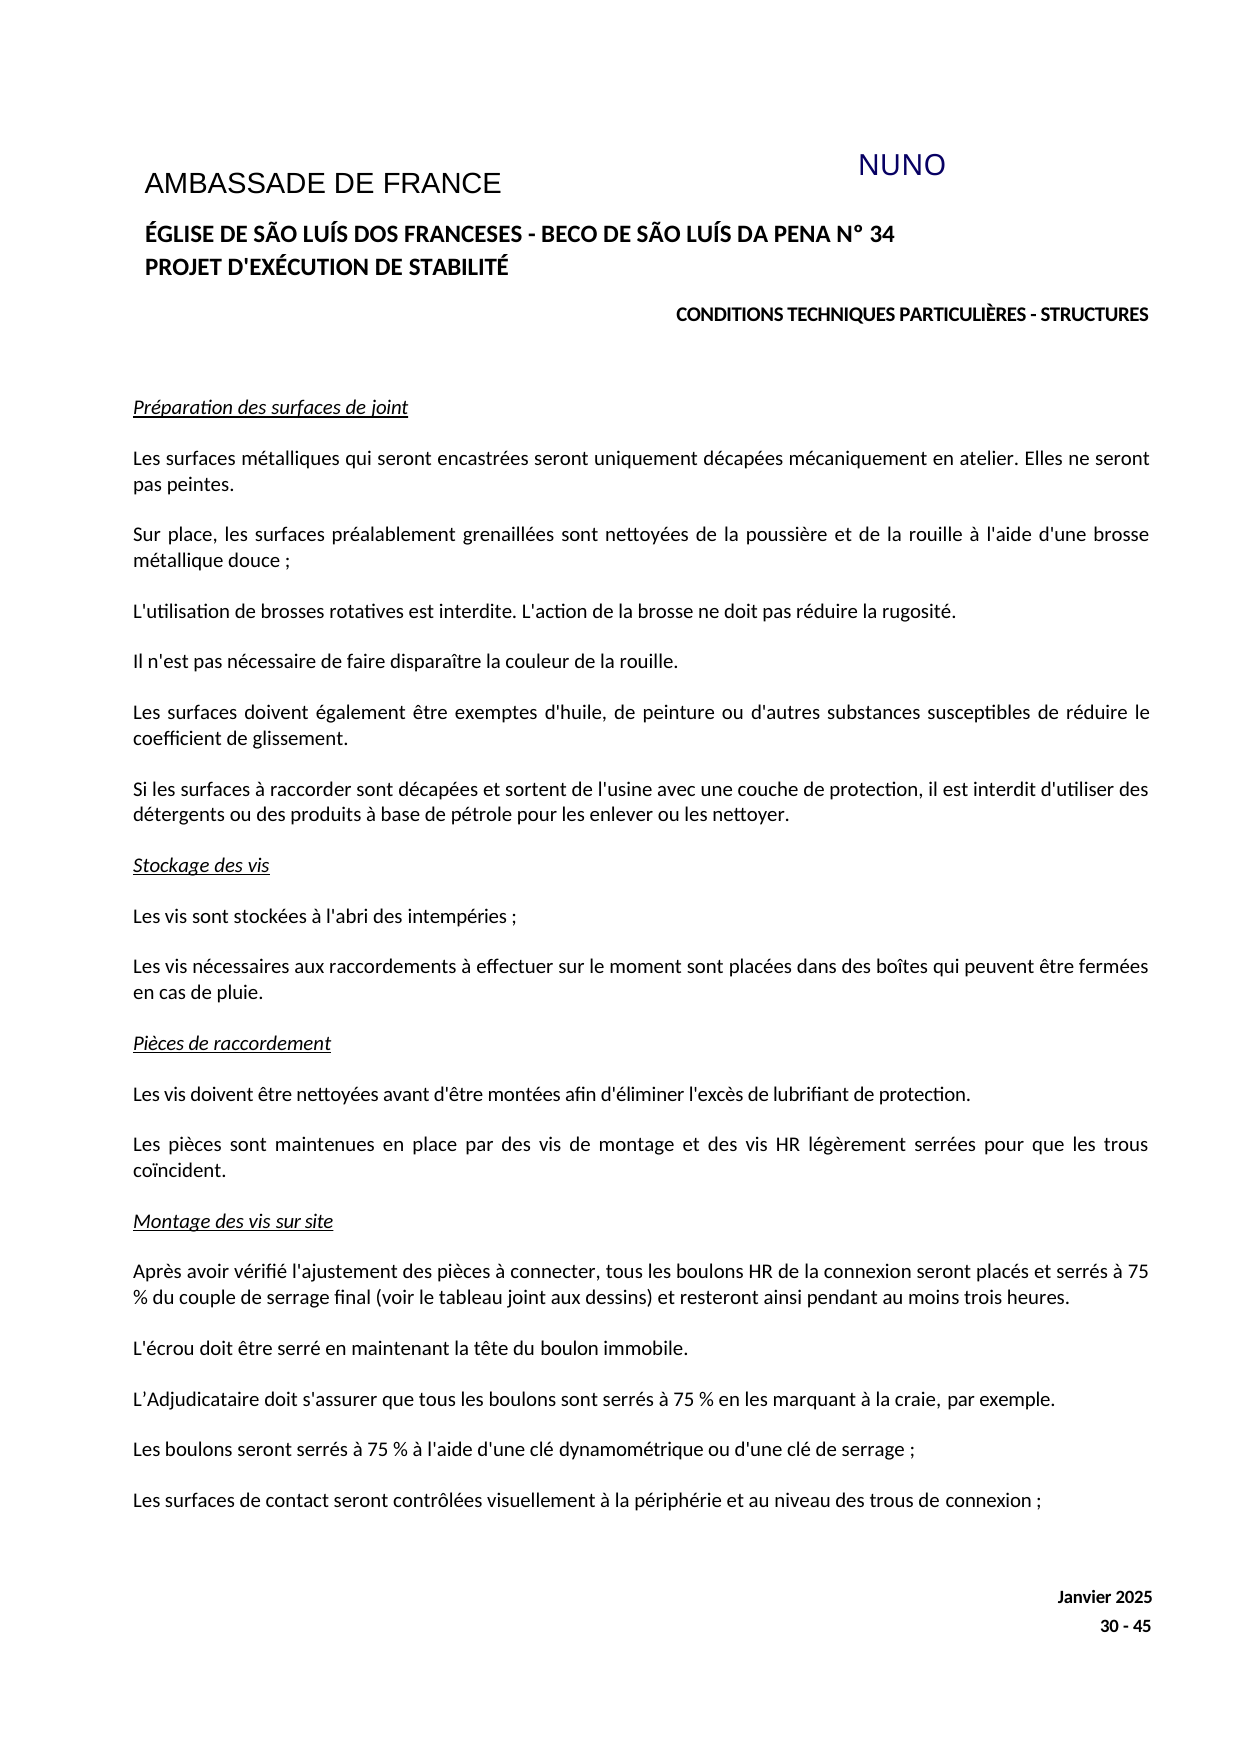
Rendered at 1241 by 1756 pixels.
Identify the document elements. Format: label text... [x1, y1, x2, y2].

text Montage des vis sur site [133, 1208, 1152, 1233]
text L'écrou doit être serré en maintenant la tête du boulon immobile. [133, 1335, 1152, 1360]
text Les surfaces doivent également être exemptes d'huile, de peinture ou d'autres substances susceptibles de réduire le coefficient de glissement. [133, 699, 1152, 750]
text Les vis nécessaires aux raccordements à effectuer sur le moment sont placées dans des boîtes qui peuvent être fermées en cas de pluie. [133, 954, 1152, 1004]
text Les boulons seront serrés à 75 % à l'aide d'une clé dynamométrique ou d'une clé de serrage ; [133, 1437, 1152, 1462]
text Les surfaces de contact seront contrôlées visuellement à la périphérie et au niveau des trous de connexion ; [133, 1487, 1152, 1513]
text Stockage des vis [133, 852, 1152, 877]
text Les vis sont stockées à l'abri des intempéries ; [133, 903, 1152, 928]
text Les pièces sont maintenues en place par des vis de montage et des vis HR légèrement serrées pour que les trous coïncident. [133, 1132, 1152, 1182]
text Il n'est pas nécessaire de faire disparaître la couleur de la rouille. [133, 649, 1152, 674]
text L’Adjudicataire doit s'assurer que tous les boulons sont serrés à 75 % en les marquant à la craie, par exemple. [133, 1386, 1152, 1411]
text Si les surfaces à raccorder sont décapées et sortent de l'usine avec une couche de protection, il est interdit d'utiliser des détergents ou des produits à base de pétrole pour les enlever ou les nettoyer. [133, 776, 1152, 827]
text Les surfaces métalliques qui seront encastrées seront uniquement décapées mécaniquement en atelier. Elles ne seront pas peintes. [133, 445, 1152, 496]
text L'utilisation de brosses rotatives est interdite. L'action de la brosse ne doit pas réduire la rugosité. [133, 598, 1152, 623]
text Pièces de raccordement [133, 1030, 1152, 1055]
text Les vis doivent être nettoyées avant d'être montées afin d'éliminer l'excès de lubrifiant de protection. [133, 1081, 1152, 1106]
text Préparation des surfaces de joint [133, 394, 1152, 420]
text Après avoir vérifié l'ajustement des pièces à connecter, tous les boulons HR de la connexion seront placés et serrés à 75 % du couple de serrage final (voir le tableau joint aux dessins) et resteront ainsi pendant au moins trois heures. [133, 1259, 1152, 1309]
text Sur place, les surfaces préalablement grenaillées sont nettoyées de la poussière et de la rouille à l'aide d'une brosse métallique douce ; [133, 522, 1152, 572]
